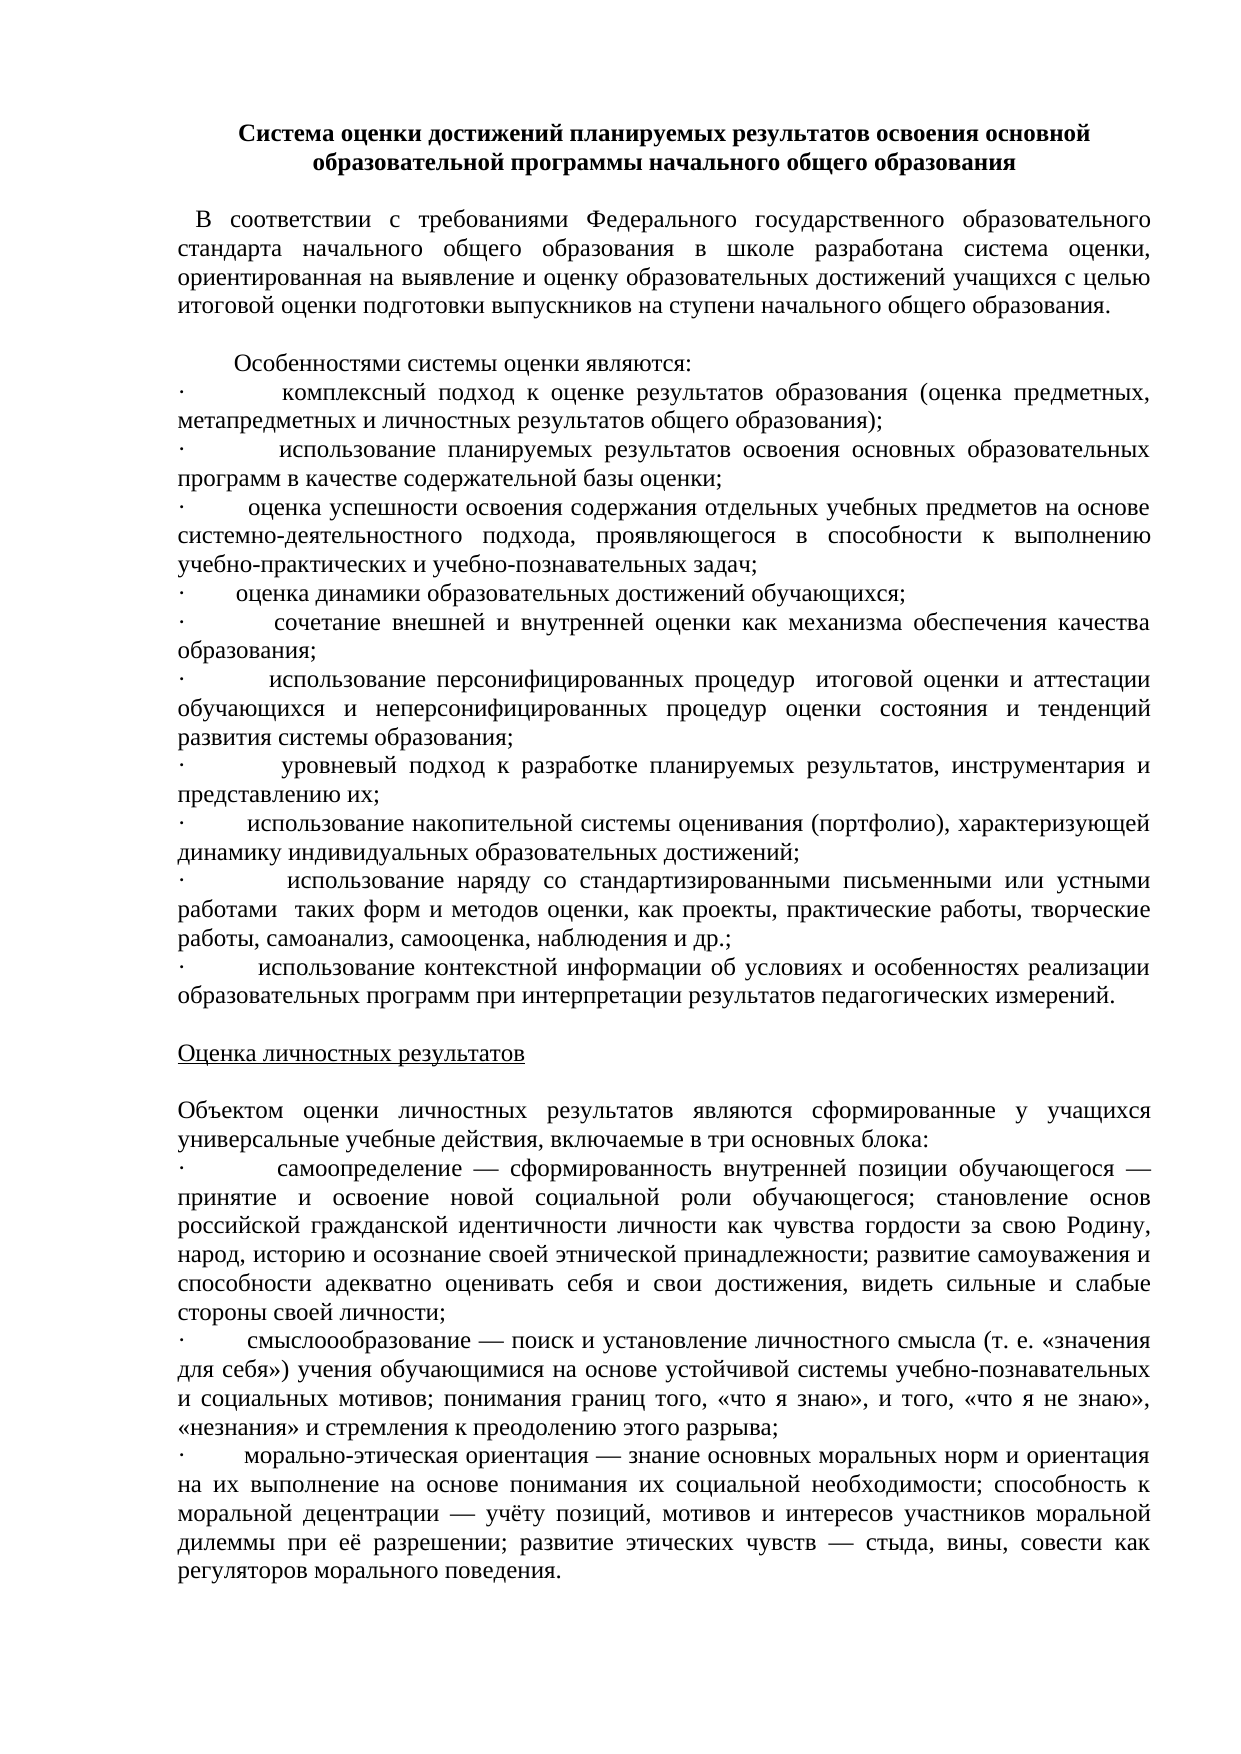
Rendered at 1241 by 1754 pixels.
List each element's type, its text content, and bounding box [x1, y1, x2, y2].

text · самоопределение — сформированность внутренней позиции обучающегося — принятие и освоение новой социальной роли обучающегося; становление основ российской гражданской идентичности личности как чувства гордости за свою Родину, народ, историю и осознание своей этнической принадлежности; развитие самоуважения и способности адекватно оценивать себя и свои достижения, видеть сильные и слабые стороны своей личности; [177, 1153, 1152, 1326]
text Система оценки достижений планируемых результатов освоения основной образовательной программы начального общего образования [177, 118, 1152, 176]
text · использование наряду со стандартизированными письменными или устными работами таких форм и методов оценки, как проекты, практические работы, творческие работы, самоанализ, самооценка, наблюдения и др.; [177, 866, 1152, 952]
text · уровневый подход к разработке планируемых результатов, инструментария и представлению их; [177, 751, 1152, 808]
text · использование контекстной информации об условиях и особенностях реализации образовательных программ при интерпретации результатов педагогических измерений. [177, 952, 1152, 1009]
text · смыслоообразование — поиск и установление личностного смысла (т. е. «значения для себя») учения обучающимися на основе устойчивой системы учебно-познавательных и социальных мотивов; понимания границ того, «что я знаю», и того, «что я не знаю», «незнания» и стремления к преодолению этого разрыва; [177, 1326, 1152, 1441]
text Особенностями системы оценки являются: [177, 348, 1152, 377]
text · оценка успешности освоения содержания отдельных учебных предметов на основе системно-деятельностного подхода, проявляющегося в способности к выполнению учебно-практических и учебно-познавательных задач; [177, 492, 1152, 578]
text · морально-этическая ориентация — знание основных моральных норм и ориентация на их выполнение на основе понимания их социальной необходимости; способность к моральной децентрации — учёту позиций, мотивов и интересов участников моральной дилеммы при её разрешении; развитие этических чувств — стыда, вины, совести как регуляторов морального поведения. [177, 1441, 1152, 1584]
text · комплексный подход к оценке результатов образования (оценка предметных, метапредметных и личностных результатов общего образования); [177, 377, 1152, 434]
text · использование накопительной системы оценивания (портфолио), характеризующей динамику индивидуальных образовательных достижений; [177, 808, 1152, 866]
text Оценка личностных результатов [177, 1038, 1152, 1067]
text В соответствии с требованиями Федерального государственного образовательного стандарта начального общего образования в школе разработана система оценки, ориентированная на выявление и оценку образовательных достижений учащихся с целью итоговой оценки подготовки выпускников на ступени начального общего образования. [177, 204, 1152, 319]
text Объектом оценки личностных результатов являются сформированные у учащихся универсальные учебные действия, включаемые в три основных блока: [177, 1096, 1152, 1153]
text · сочетание внешней и внутренней оценки как механизма обеспечения качества образования; [177, 607, 1152, 664]
text · использование планируемых результатов освоения основных образовательных программ в качестве содержательной базы оценки; [177, 434, 1152, 492]
text · оценка динамики образовательных достижений обучающихся; [177, 578, 1152, 607]
text · использование персонифицированных процедур итоговой оценки и аттестации обучающихся и неперсонифицированных процедур оценки состояния и тенденций развития системы образования; [177, 664, 1152, 751]
